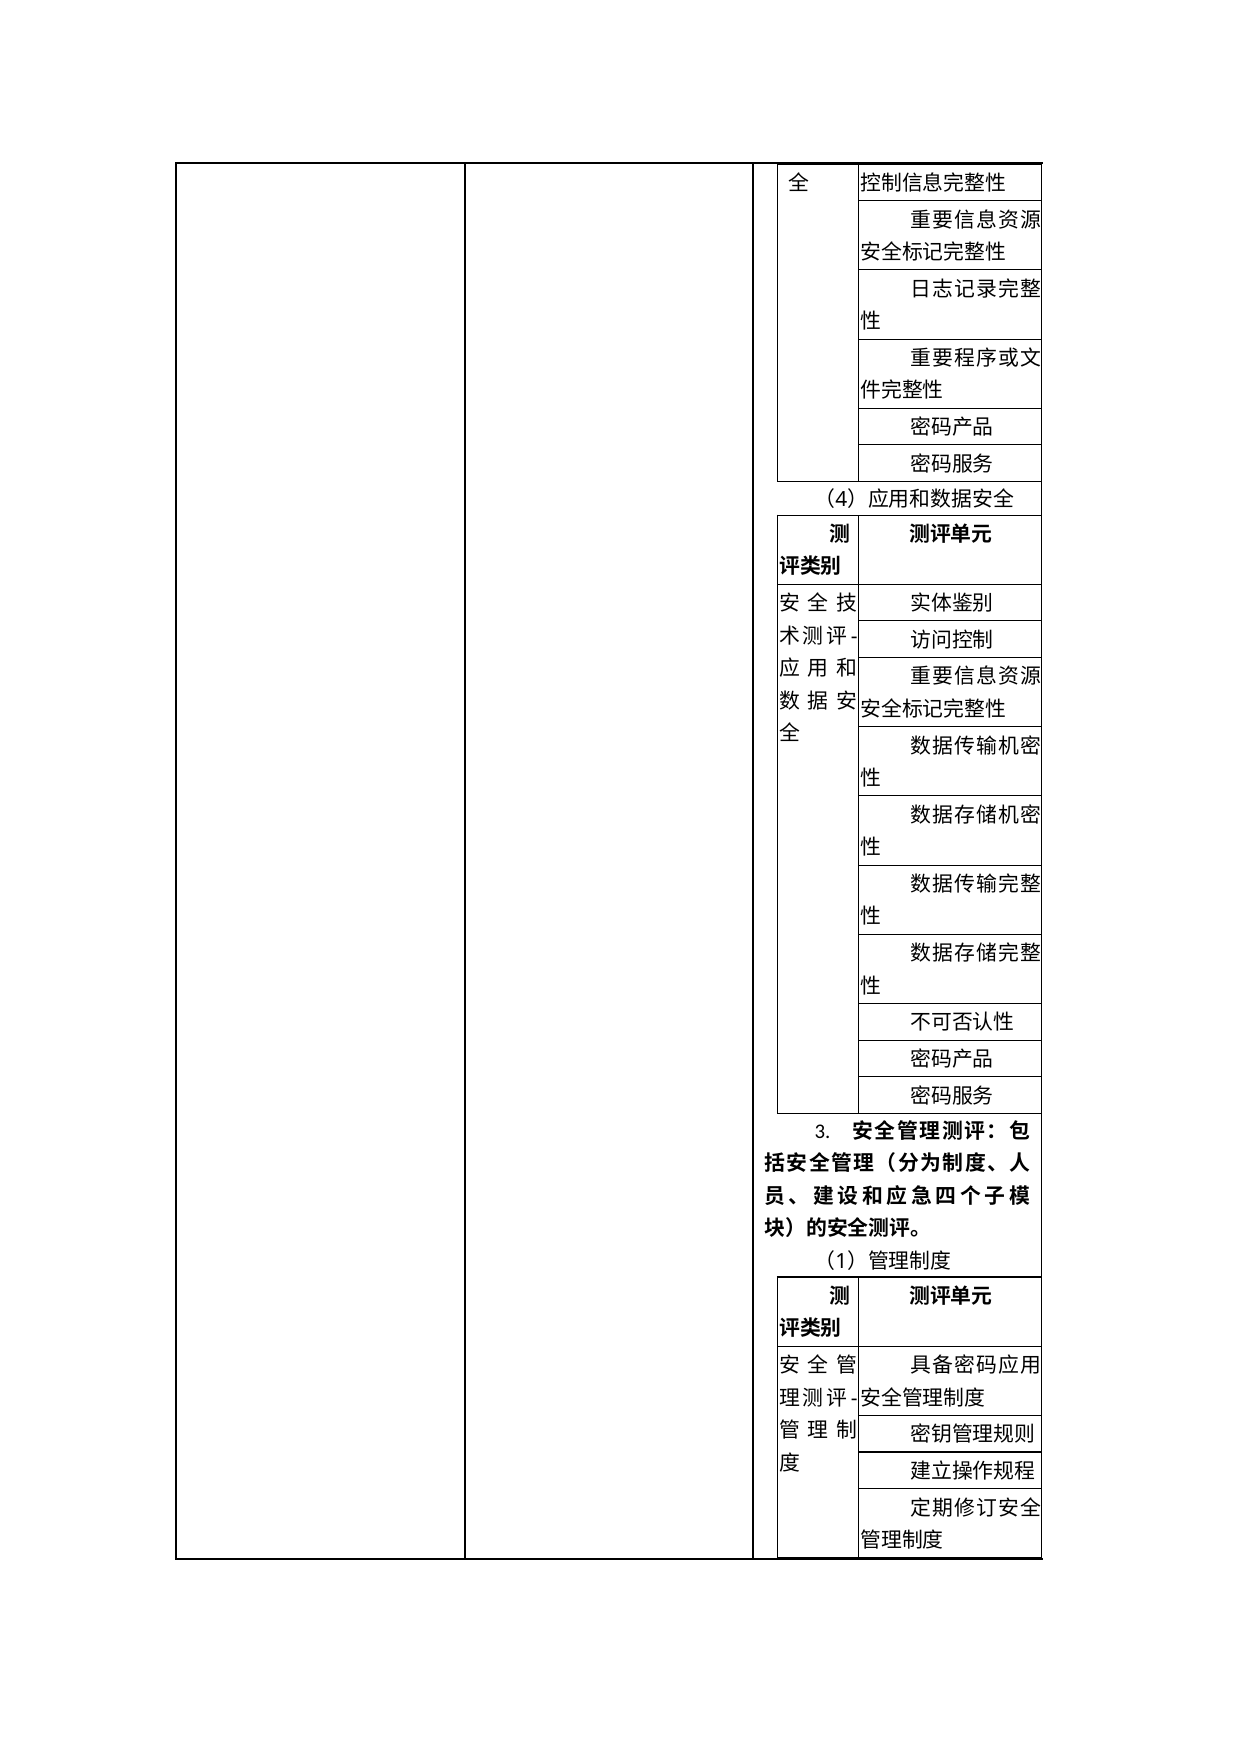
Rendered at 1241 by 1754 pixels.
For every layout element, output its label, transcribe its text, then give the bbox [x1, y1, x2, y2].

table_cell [754, 164, 1041, 1558]
table_cell 1 [177, 164, 464, 1558]
table_cell [466, 164, 752, 1558]
